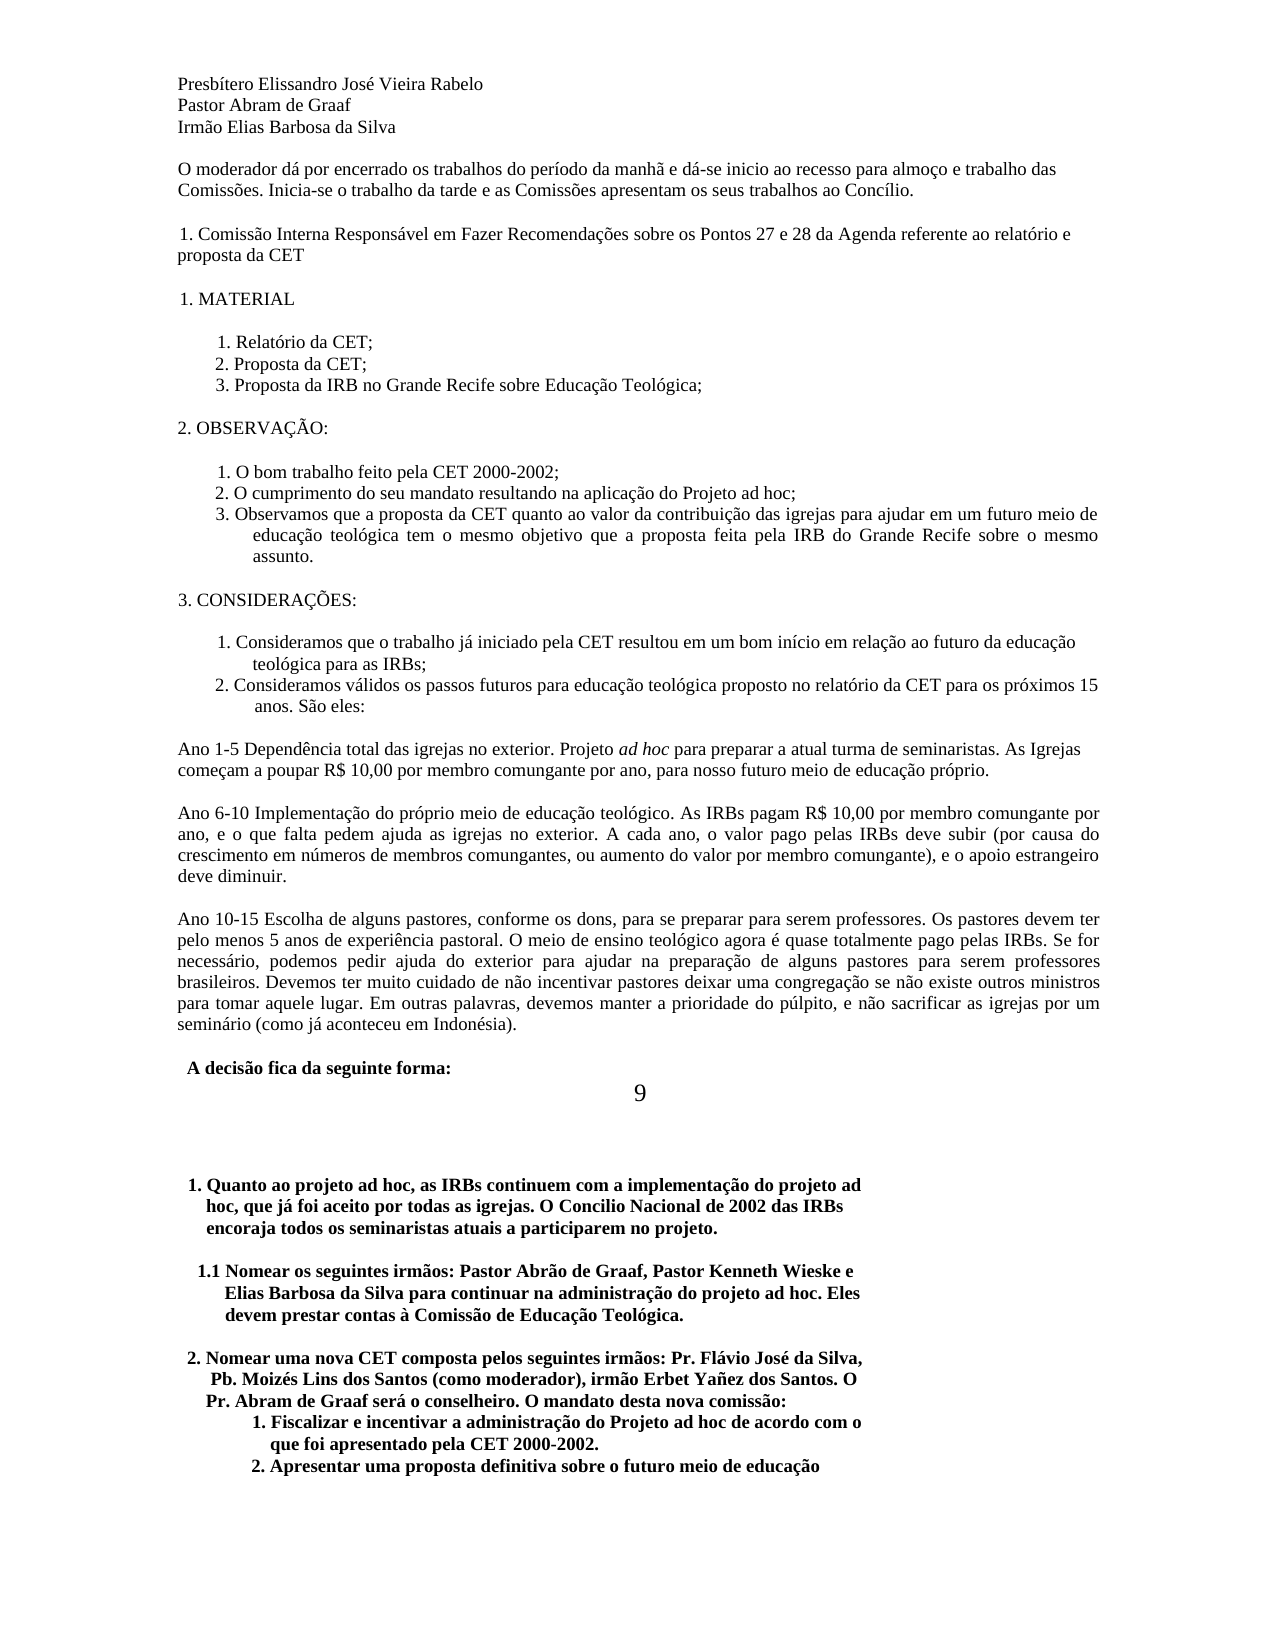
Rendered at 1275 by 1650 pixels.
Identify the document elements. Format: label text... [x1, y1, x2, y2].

text Ano 1-5 Dependência total das igrejas no exterior. Projeto ad hoc para preparar a atual turma de seminaristas. As Igrejas começam a poupar R$ 10,00 por membro comungante por ano, para nosso futuro meio de educação próprio. [177, 739, 1100, 780]
text Elias Barbosa da Silva para continuar na administração do projeto ad hoc. Eles [224, 1282, 1103, 1303]
text 1. Relatório da CET; [217, 331, 1103, 352]
text 3. CONSIDERAÇÕES: [178, 589, 1103, 610]
text que foi apresentado pela CET 2000-2002. [270, 1433, 1103, 1454]
text 1. Fiscalizar e incentivar a administração do Projeto ad hoc de acordo com o [252, 1411, 1103, 1433]
text O moderador dá por encerrado os trabalhos do período da manhã e dá-se inicio ao recesso para almoço e trabalho das Comissões. Inicia-se o trabalho da tarde e as Comissões apresentam os seus trabalhos ao Concílio. [178, 159, 1100, 201]
text 2. Apresentar uma proposta definitiva sobre o futuro meio de educação [251, 1454, 1103, 1476]
text 2. OBSERVAÇÃO: [177, 417, 1103, 439]
text encoraja todos os seminaristas atuais a participarem no projeto. [206, 1217, 1103, 1238]
text 2. O cumprimento do seu mandato resultando na aplicação do Projeto ad hoc; [215, 482, 1103, 504]
text Pr. Abram de Graaf será o conselheiro. O mandato desta nova comissão: [206, 1390, 1103, 1411]
text 1. Comissão Interna Responsável em Fazer Recomendações sobre os Pontos 27 e 28 da Agenda referente ao relatório e proposta da CET [177, 223, 1099, 265]
text 1. MATERIAL [179, 287, 1103, 309]
text 2. Consideramos válidos os passos futuros para educação teológica proposto no relatório da CET para os próximos 15 anos. São eles: [215, 674, 1100, 716]
text Pb. Moizés Lins dos Santos (como moderador), irmão Erbet Yañez dos Santos. O [210, 1368, 1103, 1390]
text 2. Proposta da CET; [215, 352, 1103, 374]
text 1.1 Nomear os seguintes irmãos: Pastor Abrão de Graaf, Pastor Kenneth Wieske e [197, 1260, 1103, 1282]
text A decisão fica da seguinte forma: [187, 1057, 1103, 1078]
text Presbítero Elissandro José Vieira Rabelo [177, 73, 1103, 94]
text 3. Proposta da IRB no Grande Recife sobre Educação Teológica; [215, 374, 1103, 396]
text 1. O bom trabalho feito pela CET 2000-2002; [217, 461, 1103, 482]
text Pastor Abram de Graaf [177, 94, 1103, 116]
text 3. Observamos que a proposta da CET quanto ao valor da contribuição das igrejas para ajudar em um futuro meio de educação teológica tem o mesmo objetivo que a proposta feita pela IRB do Grande Recife sobre o mesmo assunto. [215, 504, 1100, 566]
text 9 [177, 1078, 1103, 1107]
text Ano 10-15 Escolha de alguns pastores, conforme os dons, para se preparar para serem professores. Os pastores devem ter pelo menos 5 anos de experiência pastoral. O meio de ensino teológico agora é quase totalmente pago pelas IRBs. Se for necessário, podemos pedir ajuda do exterior para ajudar na preparação de alguns pastores para serem professores brasileiros. Devemos ter muito cuidado de não incentivar pastores deixar uma congregação se não existe outros ministros para tomar aquele lugar. Em outras palavras, devemos manter a prioridade do púlpito, e não sacrificar as igrejas por um seminário (como já aconteceu em Indonésia). [177, 909, 1102, 1034]
text 1. Consideramos que o trabalho já iniciado pela CET resultou em um bom início em relação ao futuro da educação teológica para as IRBs; [217, 632, 1100, 674]
text devem prestar contas à Comissão de Educação Teológica. [225, 1303, 1103, 1325]
text Irmão Elias Barbosa da Silva [177, 116, 1103, 137]
text 2. Nomear uma nova CET composta pelos seguintes irmãos: Pr. Flávio José da Silva, [187, 1347, 1103, 1368]
text Ano 6-10 Implementação do próprio meio de educação teológico. As IRBs pagam R$ 10,00 por membro comungante por ano, e o que falta pedem ajuda as igrejas no exterior. A cada ano, o valor pago pelas IRBs deve subir (por causa do crescimento em números de membros comungantes, ou aumento do valor por membro comungante), e o apoio estrangeiro deve diminuir. [177, 803, 1101, 886]
text hoc, que já foi aceito por todas as igrejas. O Concilio Nacional de 2002 das IRBs [206, 1195, 1103, 1217]
text 1. Quanto ao projeto ad hoc, as IRBs continuem com a implementação do projeto ad [188, 1174, 1103, 1195]
